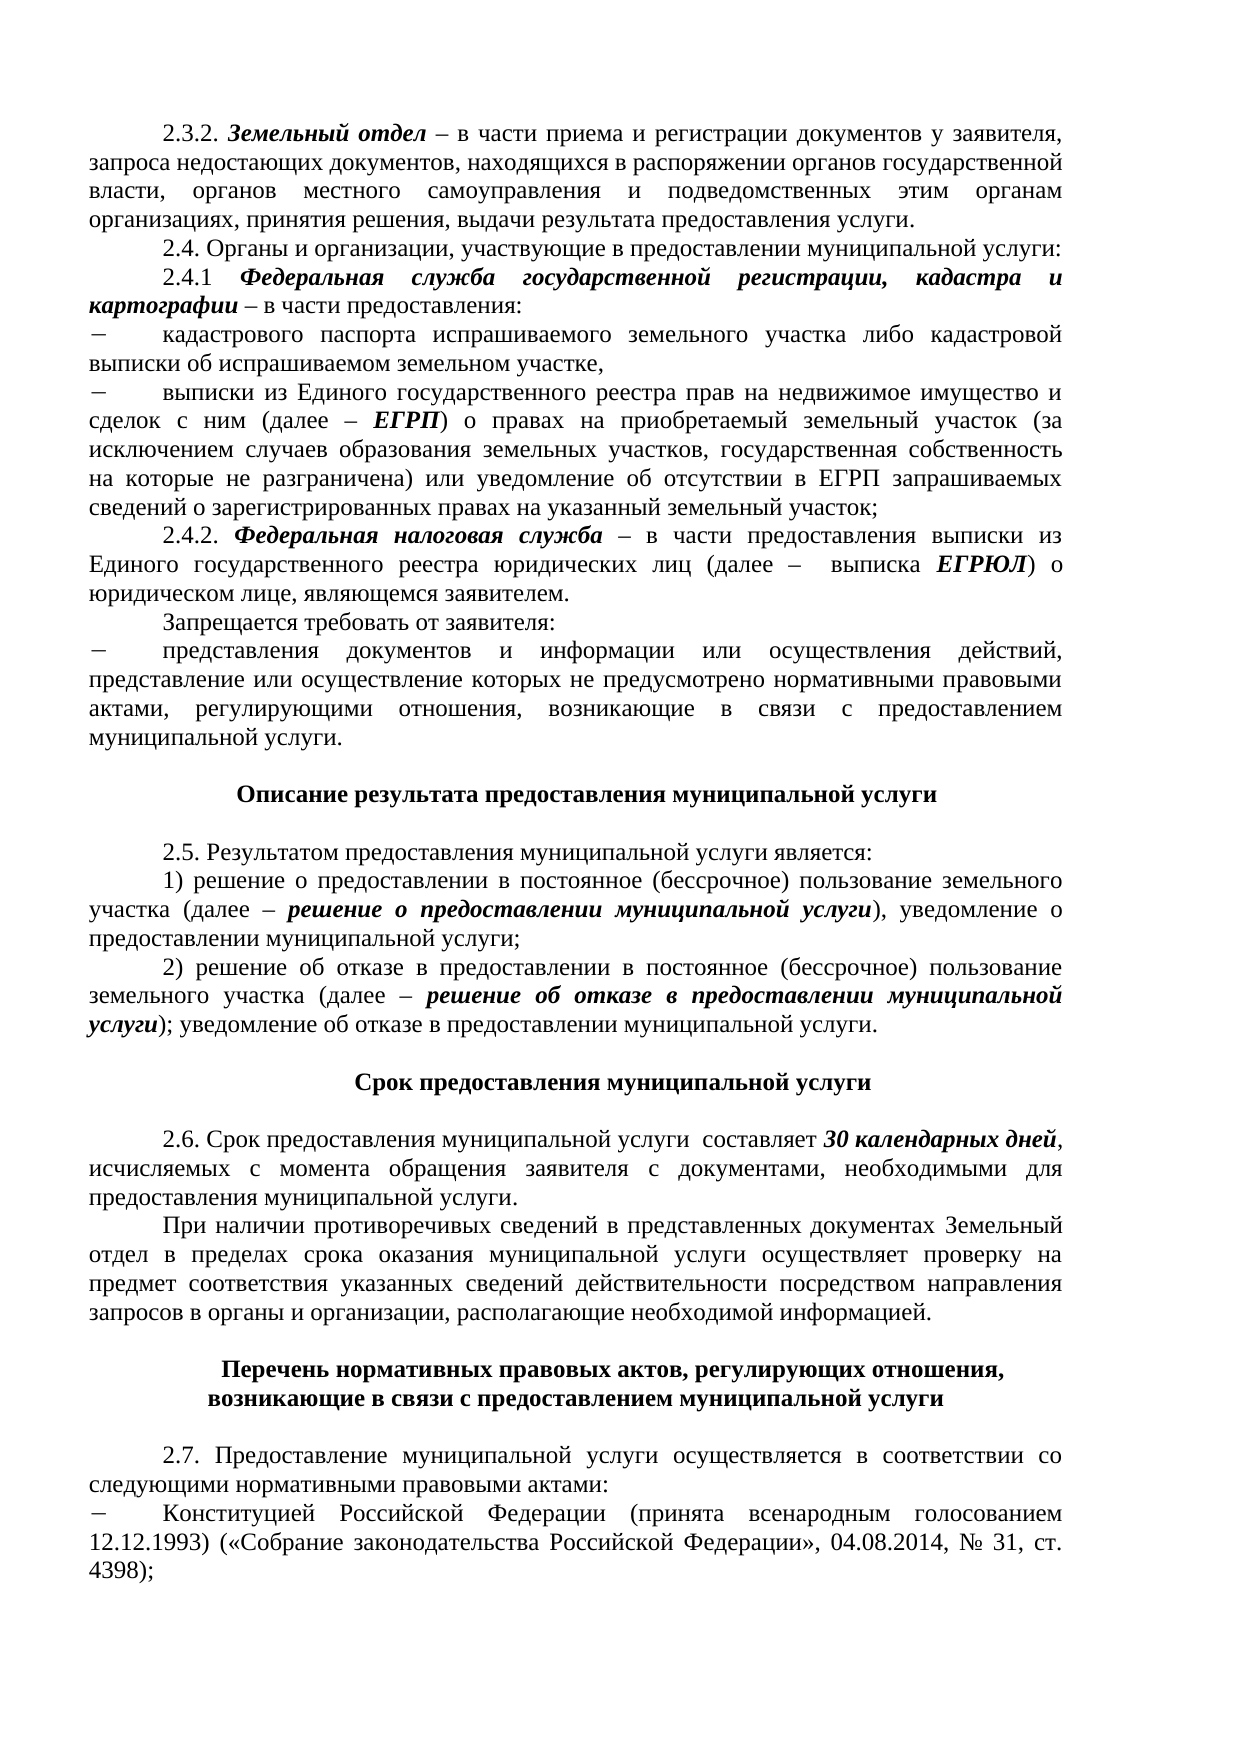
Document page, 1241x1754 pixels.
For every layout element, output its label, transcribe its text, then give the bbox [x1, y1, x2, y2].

text 2.7. Предоставление муниципальной услуги осуществляется в соответствии со следующими нормативными правовыми актами: [89, 1441, 1063, 1498]
text 2) решение об отказе в предоставлении в постоянное (бессрочное) пользование земельного участка (далее – решение об отказе в предоставлении муниципальной услуги); уведомление об отказе в предоставлении муниципальной услуги. [89, 952, 1063, 1038]
text 2.4.1 Федеральная служба государственной регистрации, кадастра и картографии – в части предоставления: [89, 262, 1063, 319]
list Конституцией Российской Федерации (принята всенародным голосованием 12.12.1993) («Собрание законодательства Российской Федерации», 04.08.2014, № 31, ст. 4398); [89, 1498, 1063, 1584]
text Перечень нормативных правовых актов, регулирующих отношения, возникающие в связи с предоставлением муниципальной услуги [89, 1354, 1063, 1412]
text 2.5. Результатом предоставления муниципальной услуги является: [89, 837, 1063, 866]
text 2.4.2. Федеральная налоговая служба – в части предоставления выписки из Единого государственного реестра юридических лиц (далее – выписка ЕГРЮЛ) о юридическом лице, являющемся заявителем. [89, 521, 1063, 607]
text 2.3.2. Земельный отдел – в части приема и регистрации документов у заявителя, запроса недостающих документов, находящихся в распоряжении органов государственной власти, органов местного самоуправления и подведомственных этим органам организациях, принятия решения, выдачи результата предоставления услуги. [89, 118, 1063, 233]
text При наличии противоречивых сведений в представленных документах Земельный отдел в пределах срока оказания муниципальной услуги осуществляет проверку на предмет соответствия указанных сведений действительности посредством направления запросов в органы и организации, располагающие необходимой информацией. [89, 1211, 1063, 1326]
text 2.6. Срок предоставления муниципальной услуги составляет 30 календарных дней, исчисляемых с момента обращения заявителя с документами, необходимыми для предоставления муниципальной услуги. [89, 1124, 1063, 1211]
list выписки из Единого государственного реестра прав на недвижимое имущество и сделок с ним (далее – ЕГРП) о правах на приобретаемый земельный участок (за исключением случаев образования земельных участков, государственная собственность на которые не разграничена) или уведомление об отсутствии в ЕГРП запрашиваемых сведений о зарегистрированных правах на указанный земельный участок; [89, 377, 1063, 521]
text Запрещается требовать от заявителя: [89, 607, 1063, 636]
text Срок предоставления муниципальной услуги [89, 1067, 1063, 1096]
list представления документов и информации или осуществления действий, представление или осуществление которых не предусмотрено нормативными правовыми актами, регулирующими отношения, возникающие в связи с предоставлением муниципальной услуги. [89, 636, 1063, 751]
list кадастрового паспорта испрашиваемого земельного участка либо кадастровой выписки об испрашиваемом земельном участке, [89, 319, 1063, 377]
text Описание результата предоставления муниципальной услуги [89, 779, 1063, 808]
text 2.4. Органы и организации, участвующие в предоставлении муниципальной услуги: [89, 233, 1063, 262]
text 1) решение о предоставлении в постоянное (бессрочное) пользование земельного участка (далее – решение о предоставлении муниципальной услуги), уведомление о предоставлении муниципальной услуги; [89, 866, 1063, 952]
